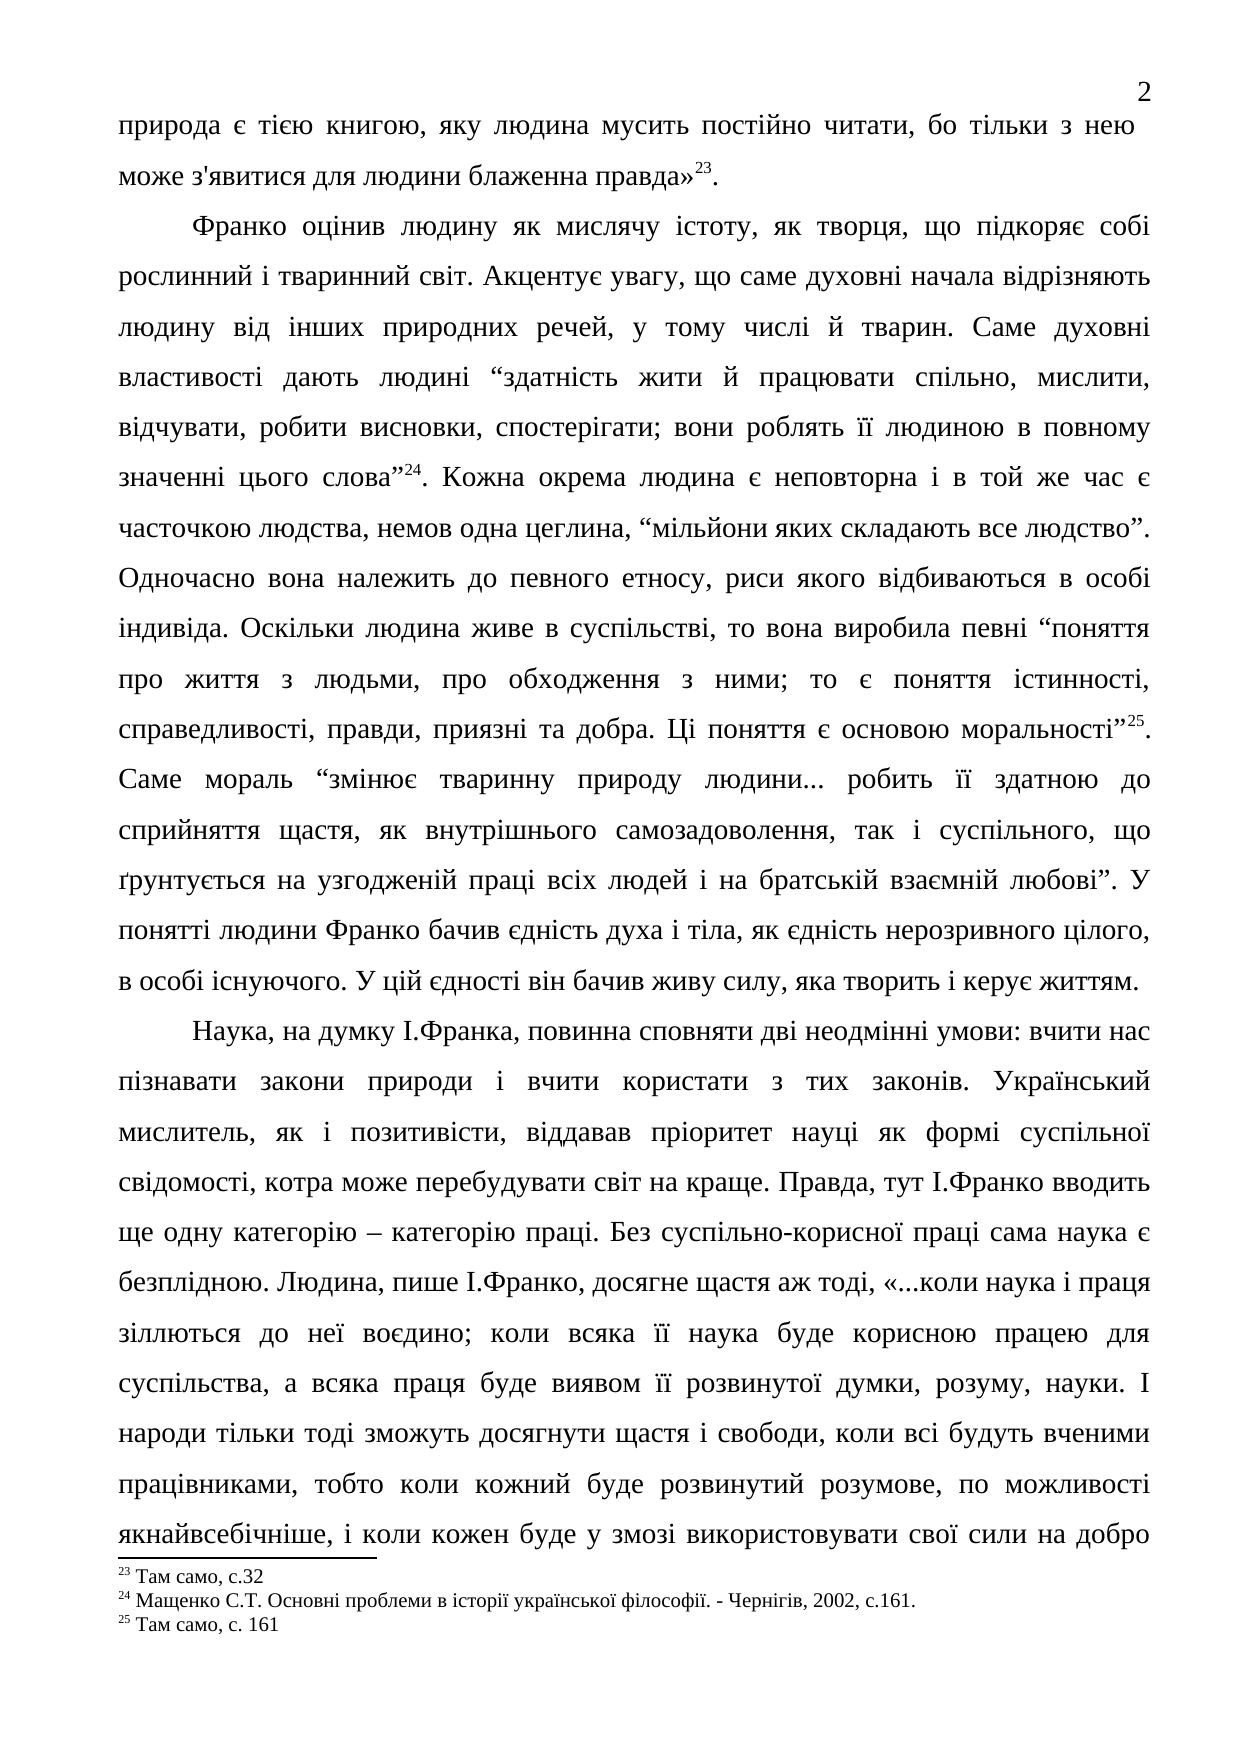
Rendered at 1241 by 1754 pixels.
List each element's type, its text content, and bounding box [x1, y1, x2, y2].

text Франко оцінив людину як мислячу істоту, як творця, що підкоряє собі рослинний і тваринний світ. Акцентує увагу, що саме духовні начала відрізняють людину від інших природних речей, у тому числі й тварин. Саме духовні властивості дають людині “здатність жити й працювати спільно, мислити, відчувати, робити висновки, спостерігати; вони роблять її людиною в повному значенні цього слова”. Кожна окрема людина є неповторна і в той же час є часточкою людства, немов одна цеглина, “мільйони яких складають все людство”. Одночасно вона належить до певного етносу, риси якого відбиваються в особі індивіда. Оскільки людина живе в суспільстві, то вона виробила певні “поняття про життя з людьми, про обходження з ними; то є поняття істинності, справедливості, правди, приязні та добра. Ці поняття є основою моральності”. Саме мораль “змінює тваринну природу людини... робить її здатною до сприйняття щастя, як внутрішнього самозадоволення, так і суспільного, що ґрунтується на узгодженій праці всіх людей і на братській взаємній любові”. У понятті людини Франко бачив єдність духа і тіла, як єдність нерозривного цілого, в особі існуючого. У цій єдності він бачив живу силу, яка творить і керує життям. [118, 208, 1152, 996]
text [118, 1013, 1152, 1550]
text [118, 107, 1152, 191]
